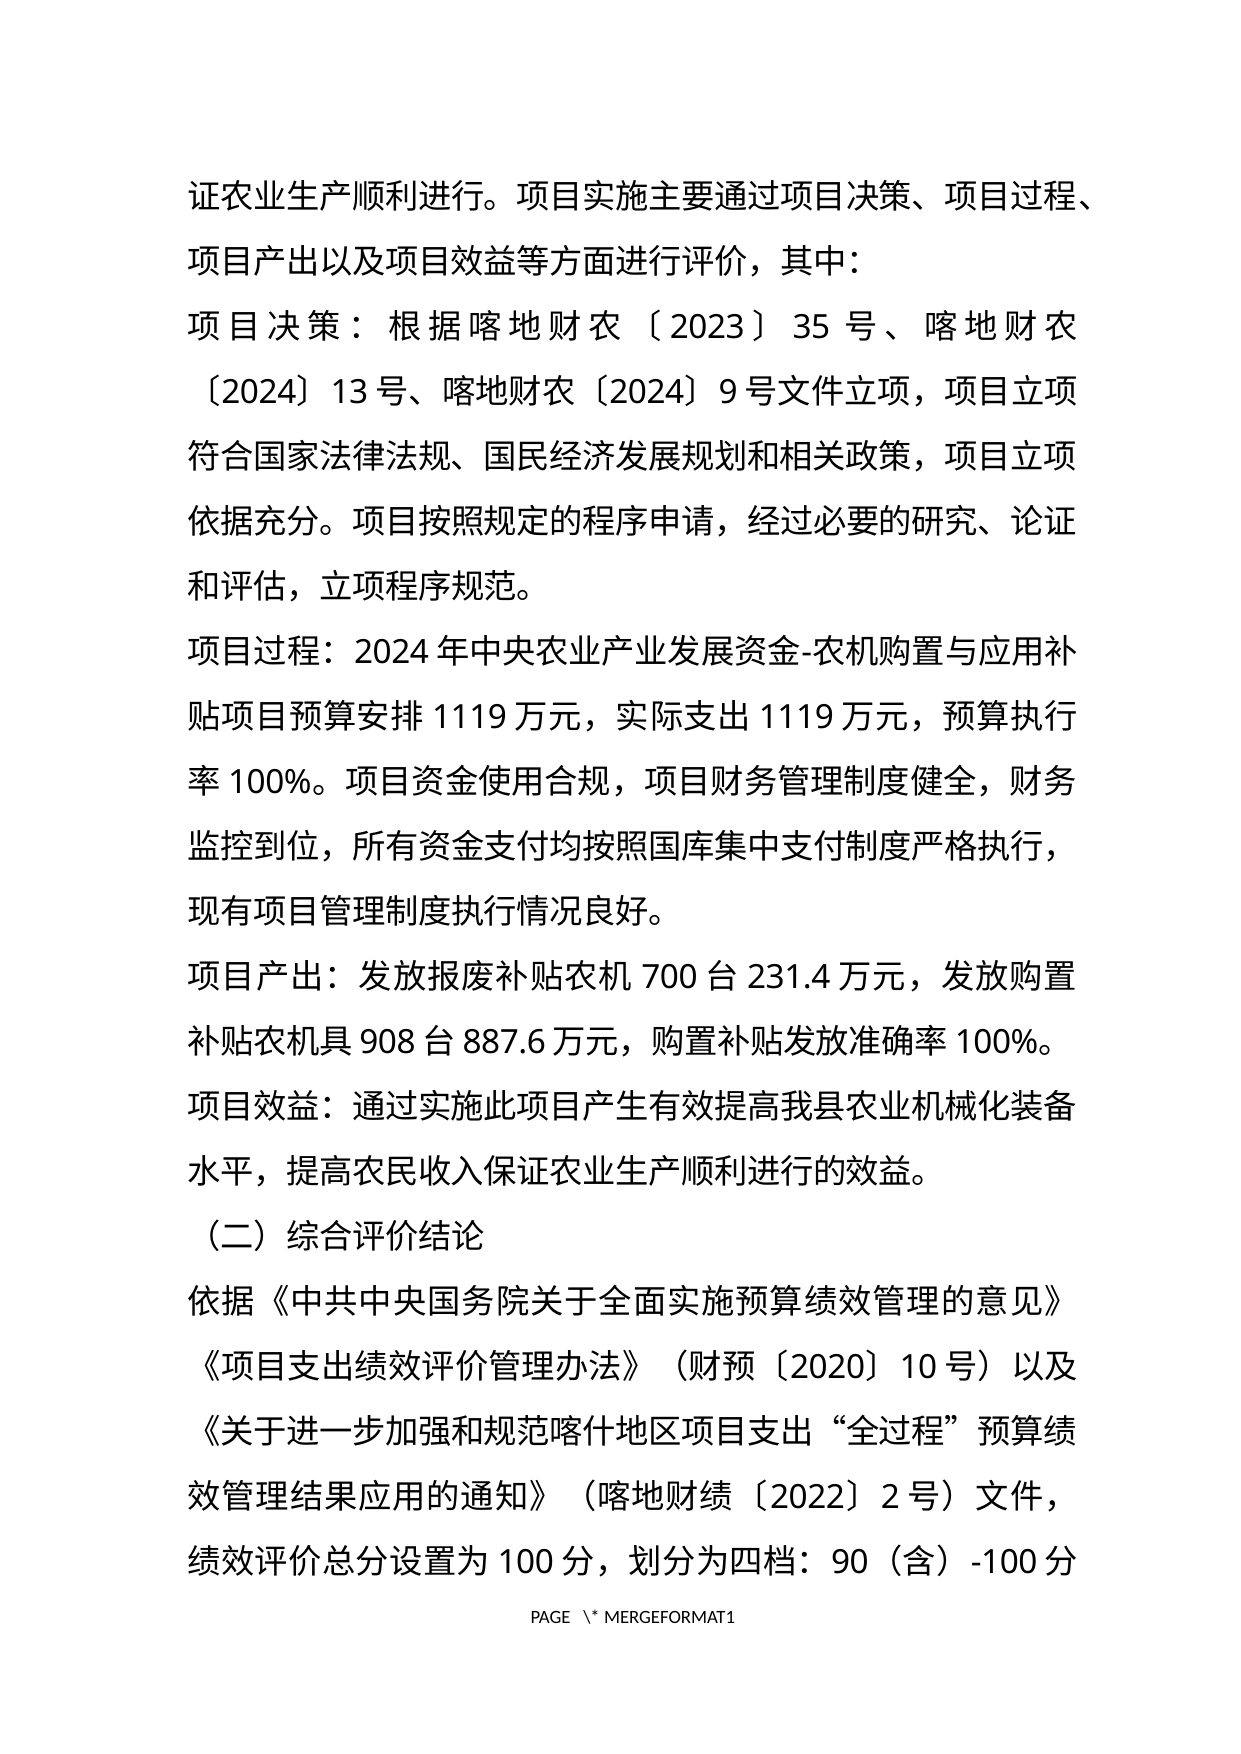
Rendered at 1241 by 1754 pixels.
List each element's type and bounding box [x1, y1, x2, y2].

text [187, 162, 1078, 1592]
